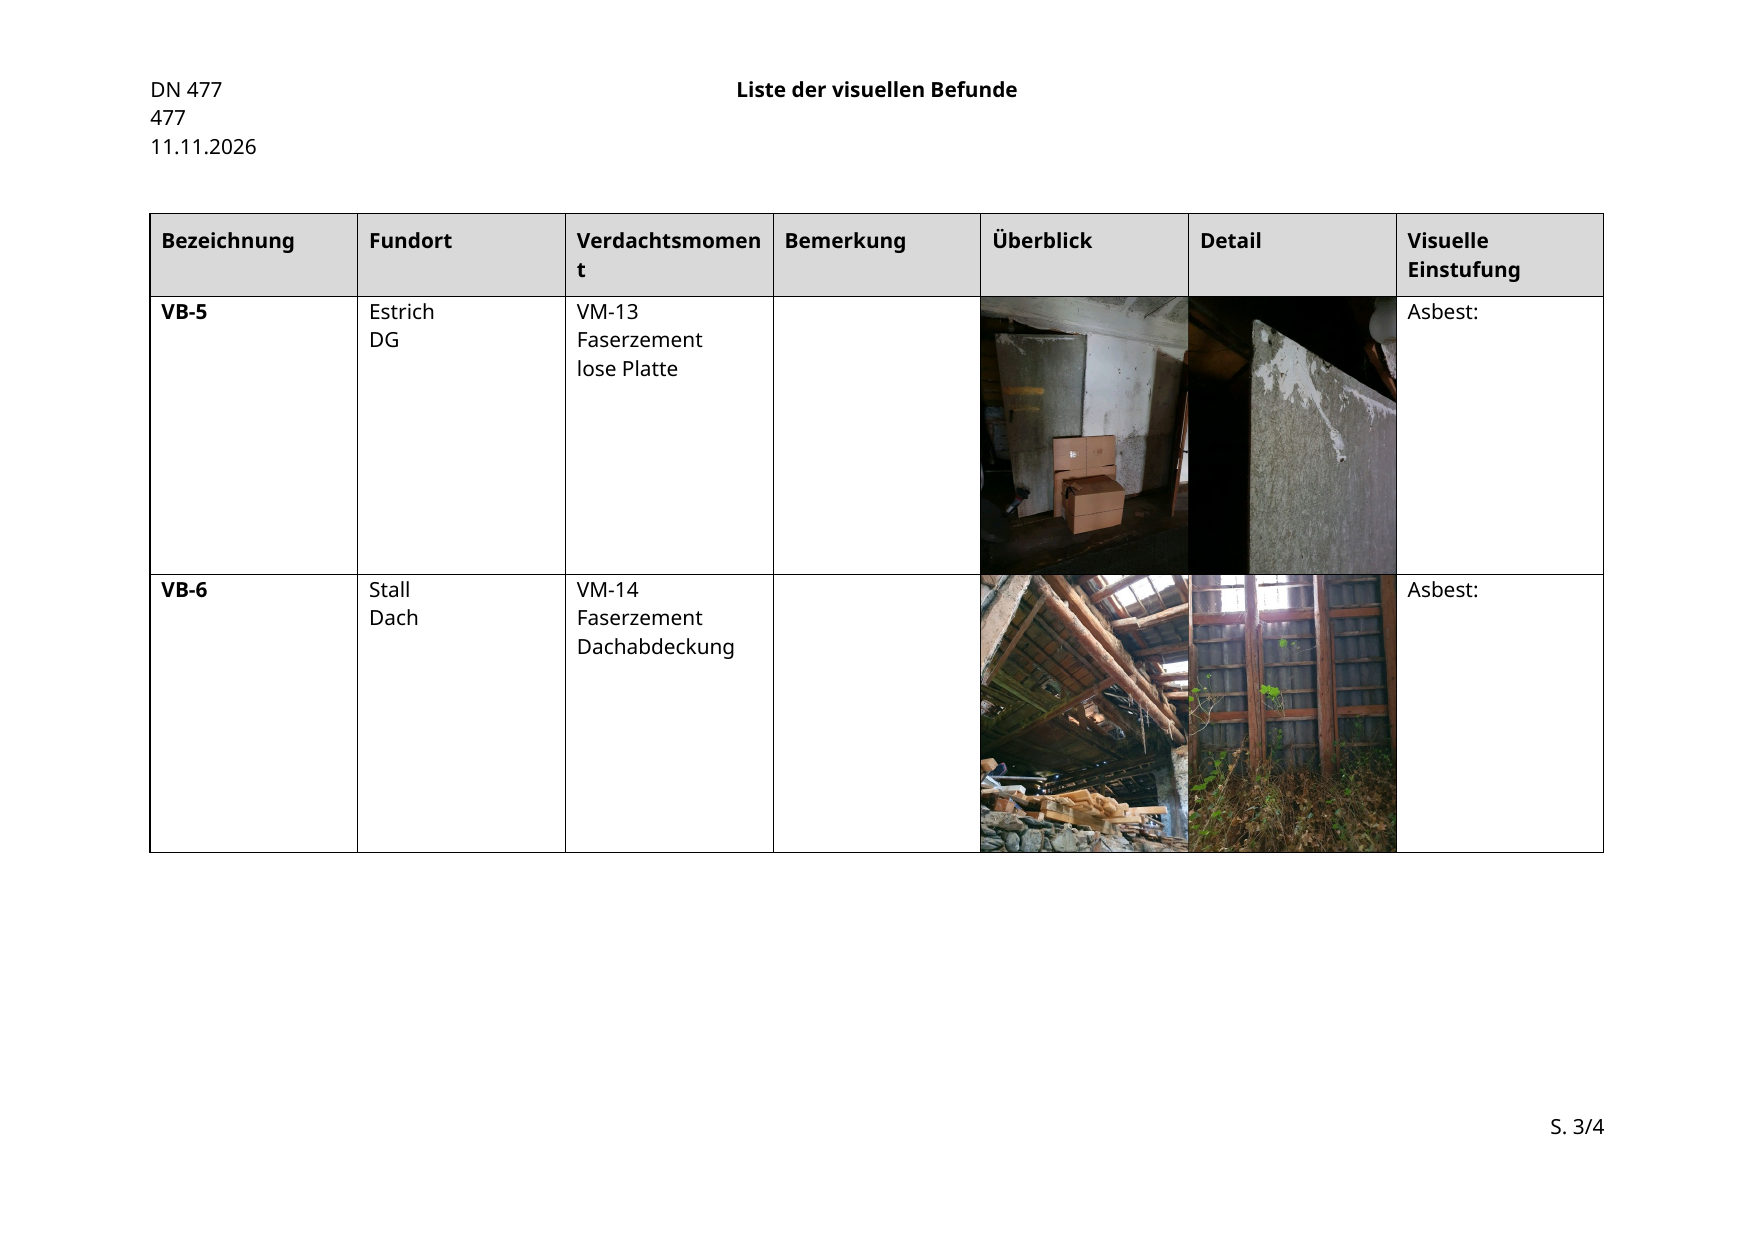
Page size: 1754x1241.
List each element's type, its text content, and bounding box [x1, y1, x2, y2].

table_cell Asbest: [1397, 575, 1603, 852]
table_header Überblick [981, 214, 1188, 296]
table_cell Asbest: [1397, 297, 1603, 574]
picture [980, 297, 1397, 574]
table_cell Estrich DG [358, 297, 565, 574]
table_cell [774, 575, 980, 852]
table_cell Stall Dach [358, 575, 565, 852]
table_header Verdachtsmoment [566, 214, 773, 296]
table_header Bezeichnung [151, 214, 357, 296]
table_header Fundort [358, 214, 565, 296]
table_header Visuelle Einstufung [1397, 214, 1603, 296]
table_cell [774, 297, 980, 574]
table_header Bemerkung [774, 214, 980, 296]
table_cell VB-5 [151, 297, 357, 574]
table_cell VM-14 Faserzement Dachabdeckung [566, 575, 773, 852]
table_cell VM-13 Faserzement lose Platte [566, 297, 773, 574]
picture [980, 575, 1397, 852]
table_cell VB-6 [151, 575, 357, 852]
table_header Detail [1189, 214, 1396, 296]
